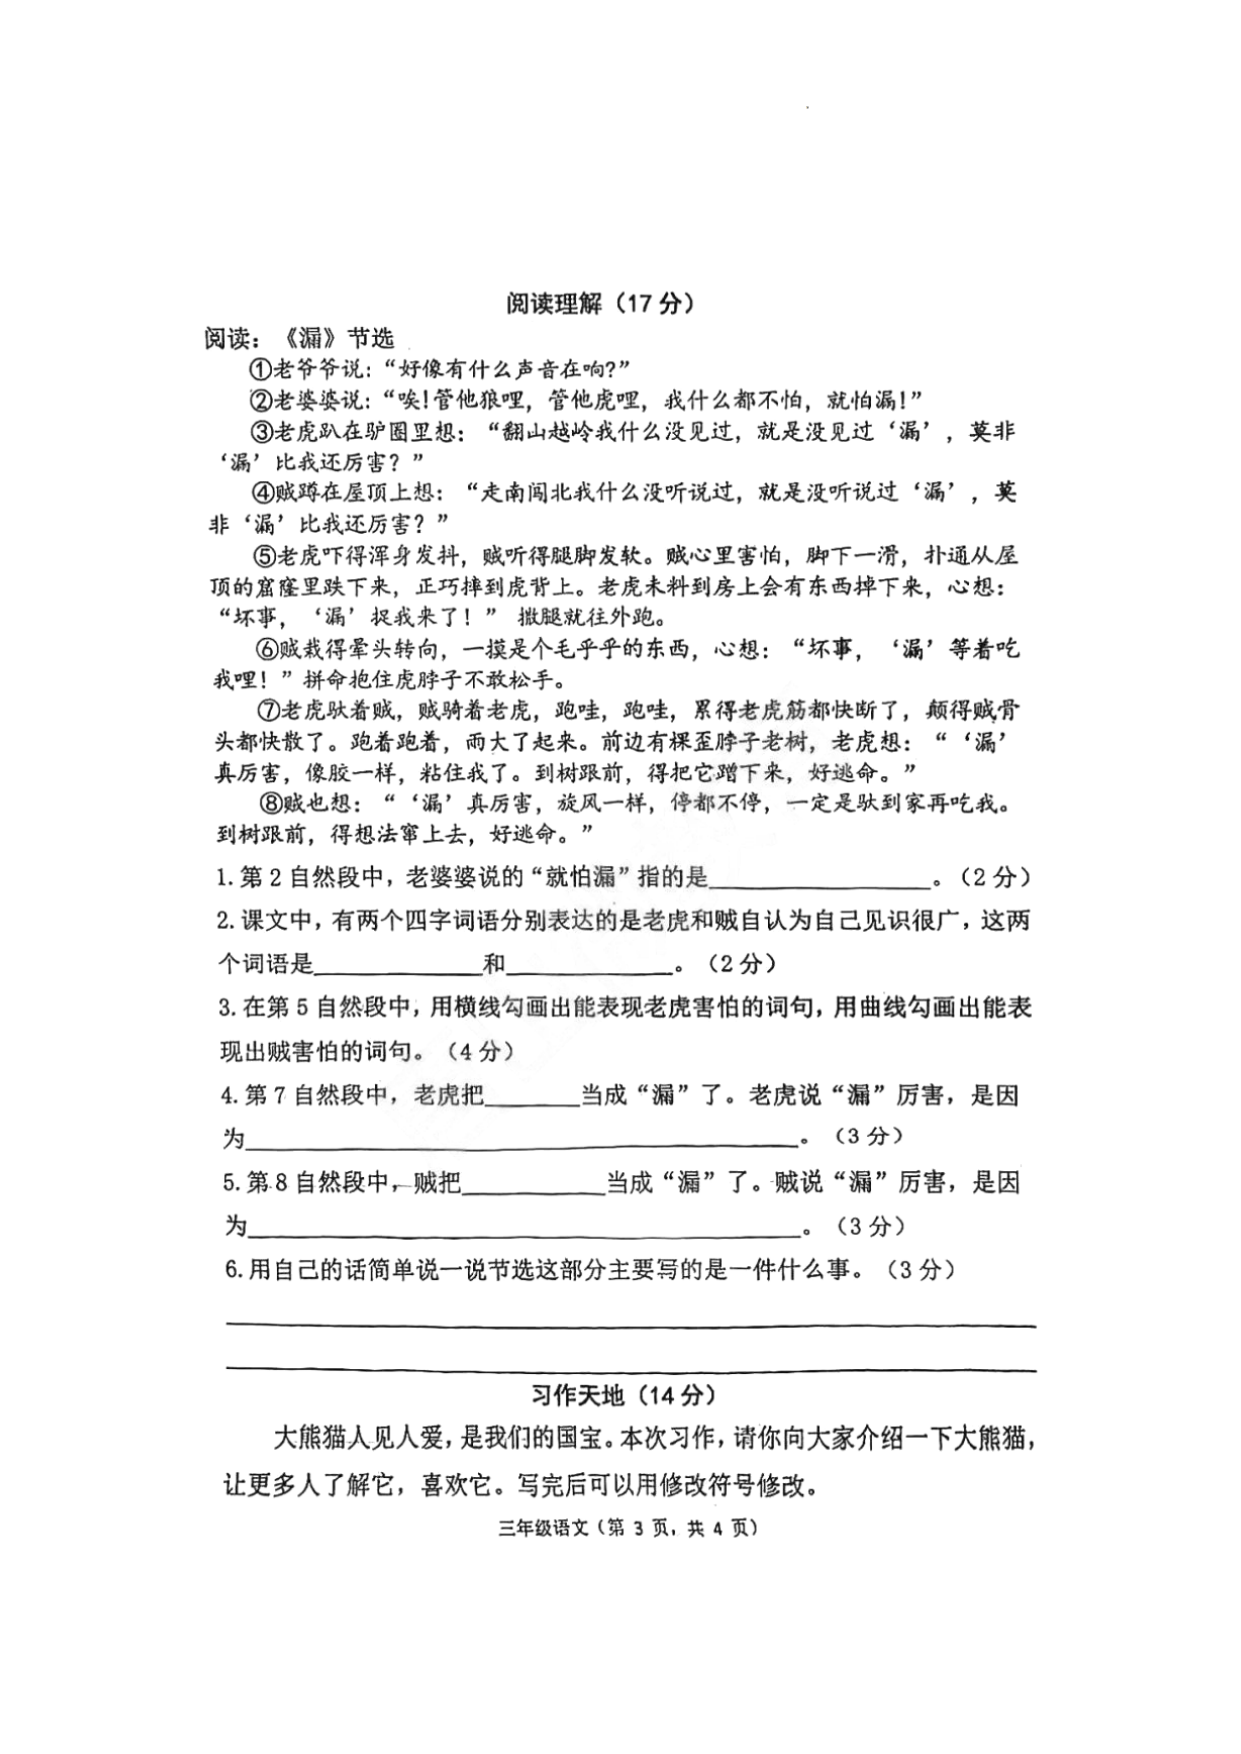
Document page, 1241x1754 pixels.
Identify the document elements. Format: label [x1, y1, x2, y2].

picture [75, 133, 1166, 1629]
